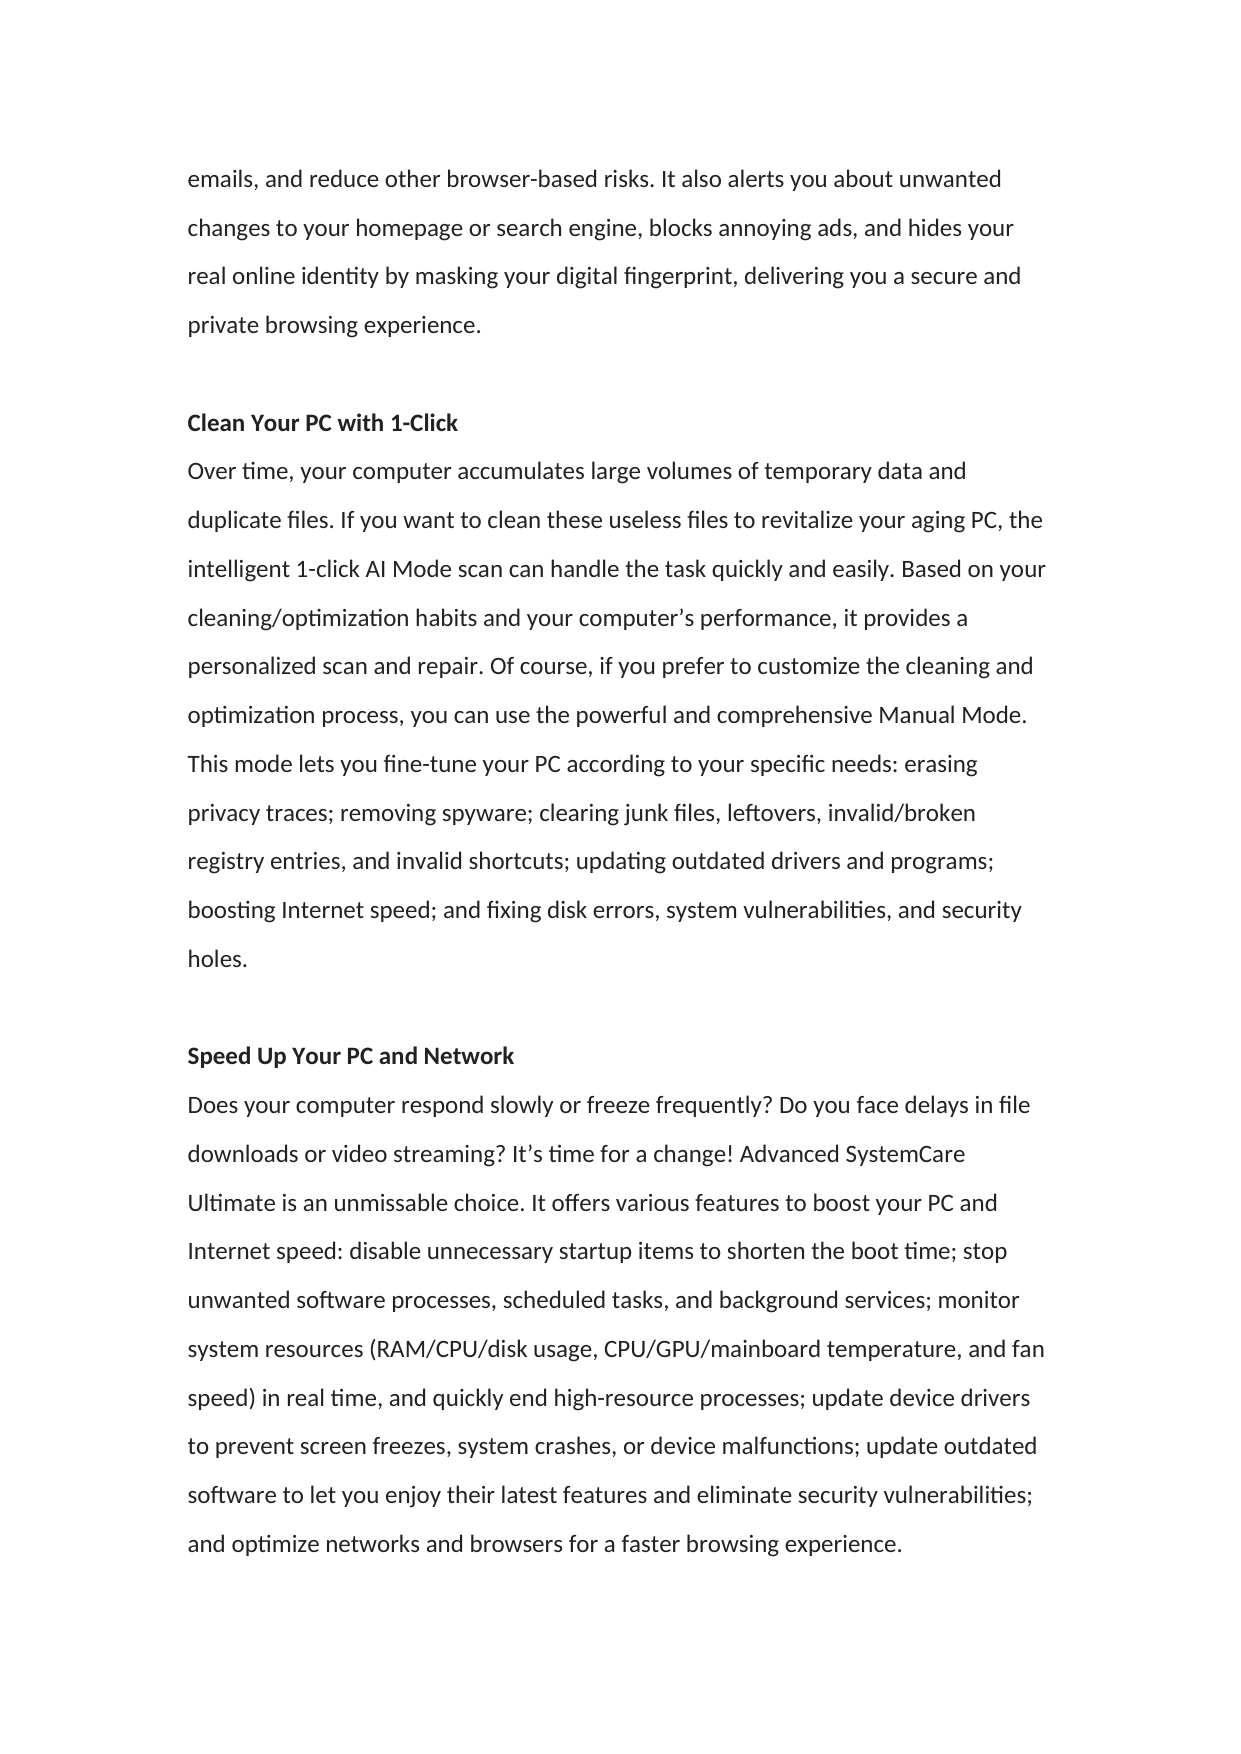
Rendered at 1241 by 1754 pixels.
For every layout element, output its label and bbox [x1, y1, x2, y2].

text [187, 162, 1053, 1559]
